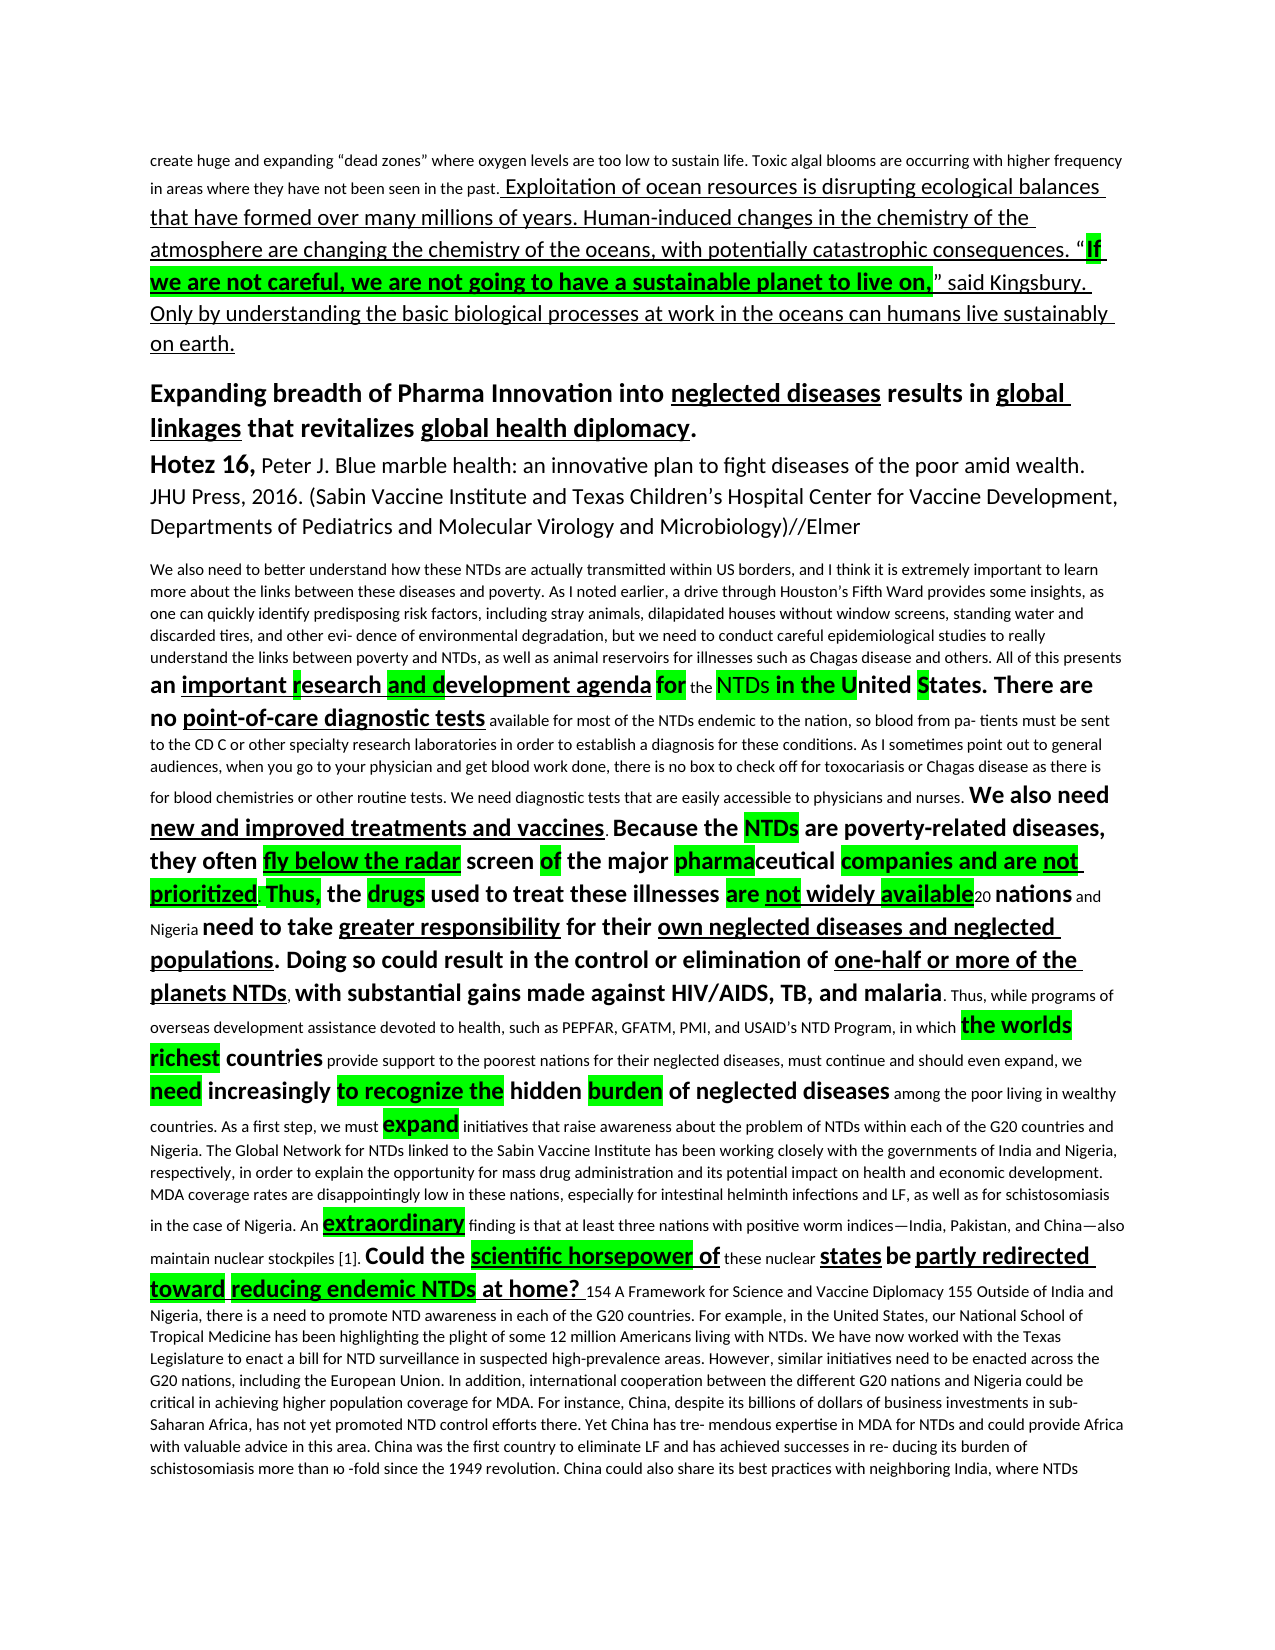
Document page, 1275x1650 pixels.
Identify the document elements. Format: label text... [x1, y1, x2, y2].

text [150, 150, 1125, 357]
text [150, 559, 1125, 1478]
subtitle Expanding breadth of Pharma Innovation into neglected diseases results in global linkages that revitalizes global health diplomacy. [150, 376, 1125, 444]
text Hotez 16, Peter J. Blue marble health: an innovative plan to fight diseases of the poor amid wealth. JHU Press, 2016. (Sabin Vaccine Institute and Texas Children’s Hospital Center for Vaccine Development, Departments of Pediatrics and Molecular Virology and Microbiology)//Elmer [150, 447, 1125, 541]
